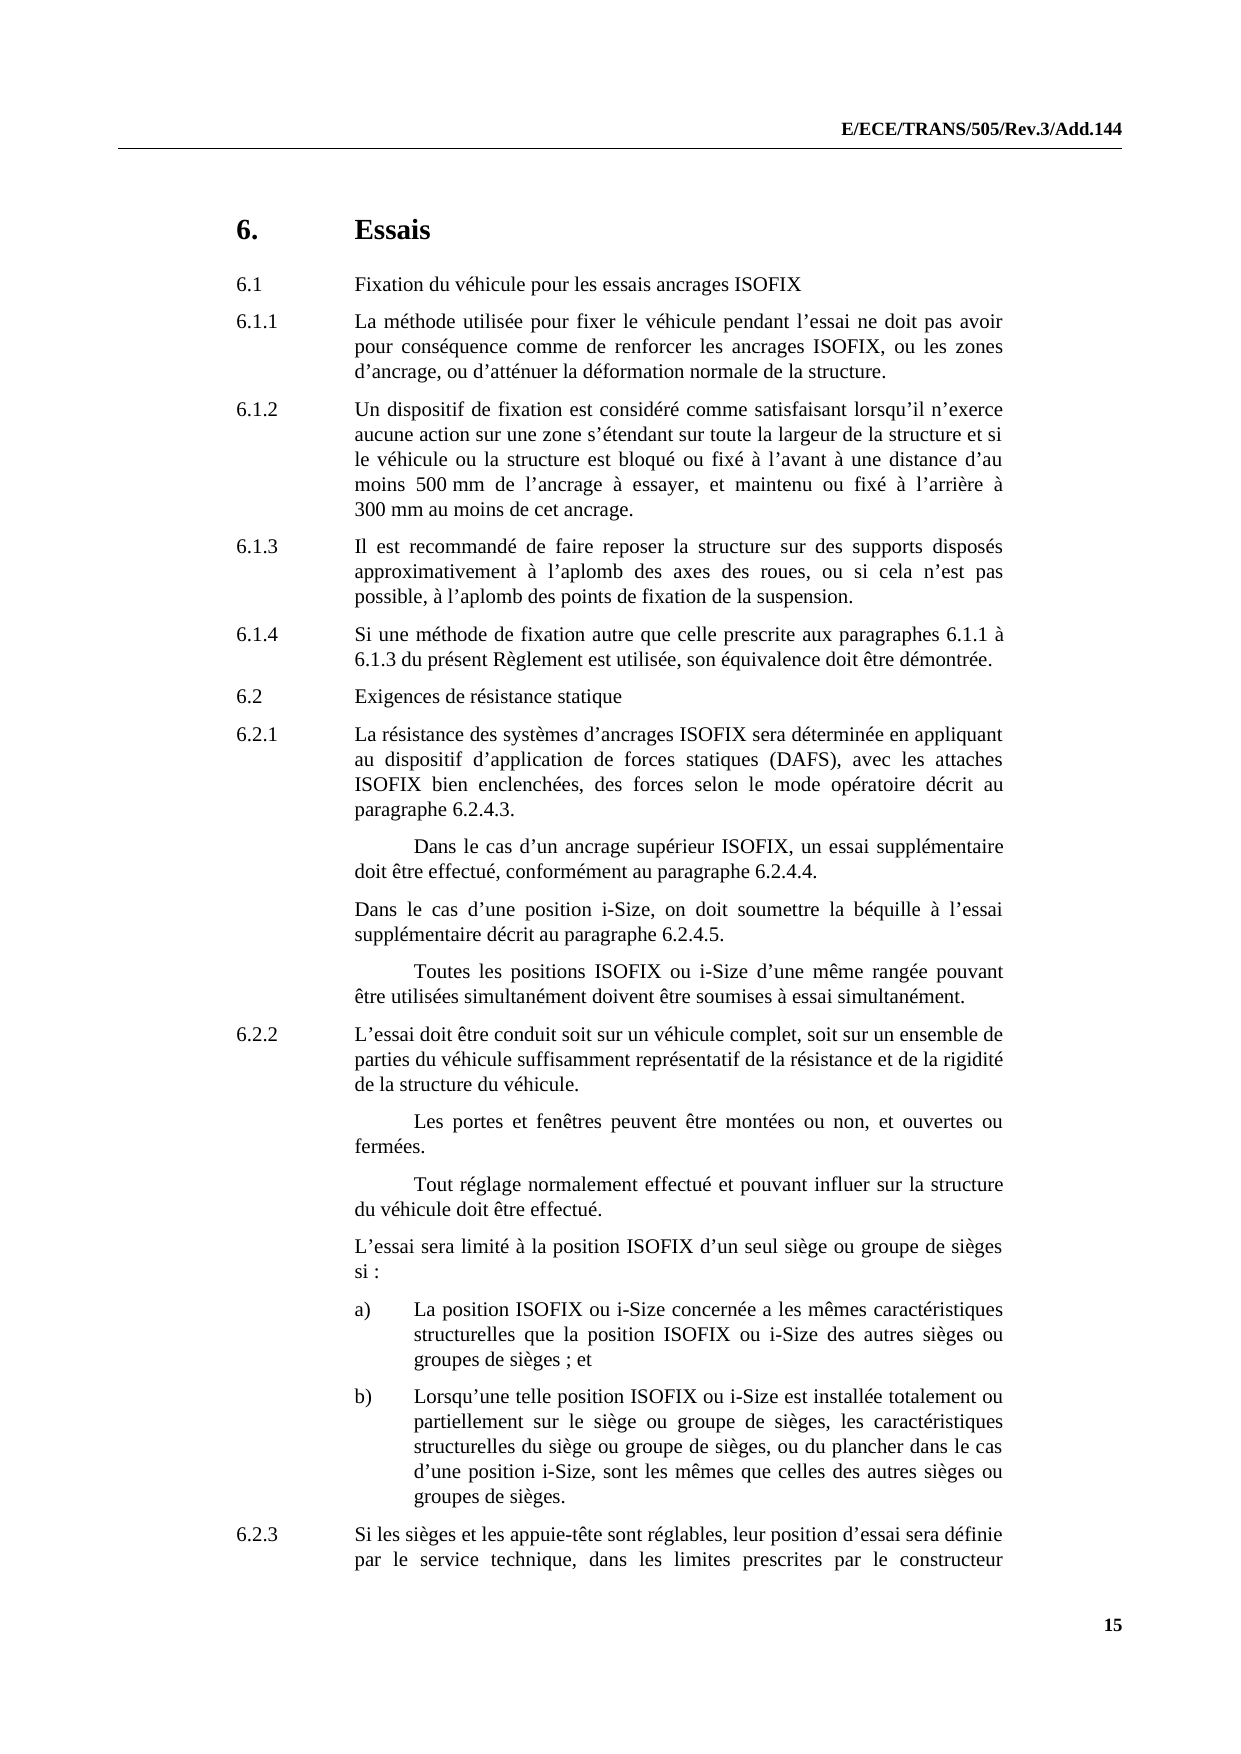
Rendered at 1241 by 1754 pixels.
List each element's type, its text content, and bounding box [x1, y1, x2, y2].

text 6.2.2 L’essai doit être conduit soit sur un véhicule complet, soit sur un ensemble de parties du véhicule suffisamment représentatif de la résistance et de la rigidité de la structure du véhicule. [236, 1021, 1004, 1096]
text Toutes les positions ISOFIX ou i-Size d’une même rangée pouvant être utilisées simultanément doivent être soumises à essai simultanément. [354, 958, 1004, 1008]
text 6.1 Fixation du véhicule pour les essais ancrages ISOFIX [236, 271, 1004, 296]
text Dans le cas d’un ancrage supérieur ISOFIX, un essai supplémentaire doit être effectué, conformément au paragraphe 6.2.4.4. [354, 833, 1004, 883]
text 6.1.1 La méthode utilisée pour fixer le véhicule pendant l’essai ne doit pas avoir pour conséquence comme de renforcer les ancrages ISOFIX, ou les zones d’ancrage, ou d’atténuer la déformation normale de la structure. [236, 308, 1004, 383]
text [236, 1521, 1004, 1571]
text L’essai sera limité à la position ISOFIX d’un seul siège ou groupe de sièges si : [354, 1233, 1004, 1283]
text 6.1.2 Un dispositif de fixation est considéré comme satisfaisant lorsqu’il n’exerce aucune action sur une zone s’étendant sur toute la largeur de la structure et si le véhicule ou la structure est bloqué ou fixé à l’avant à une distance d’au moins 500 mm de l’ancrage à essayer, et maintenu ou fixé à l’arrière à 300 mm au moins de cet ancrage. [236, 396, 1004, 521]
text 6.2.1 La résistance des systèmes d’ancrages ISOFIX sera déterminée en appliquant au dispositif d’application de forces statiques (DAFS), avec les attaches ISOFIX bien enclenchées, des forces selon le mode opératoire décrit au paragraphe 6.2.4.3. [236, 721, 1004, 821]
text b) Lorsqu’une telle position ISOFIX ou i-Size est installée totalement ou partiellement sur le siège ou groupe de sièges, les caractéristiques structurelles du siège ou groupe de sièges, ou du plancher dans le cas d’une position i-Size, sont les mêmes que celles des autres sièges ou groupes de sièges. [354, 1383, 1004, 1508]
text a) La position ISOFIX ou i-Size concernée a les mêmes caractéristiques structurelles que la position ISOFIX ou i-Size des autres sièges ou groupes de sièges ; et [354, 1296, 1004, 1371]
text 6. Essais [118, 215, 1004, 246]
text Dans le cas d’une position i-Size, on doit soumettre la béquille à l’essai supplémentaire décrit au paragraphe 6.2.4.5. [354, 896, 1004, 946]
text 6.1.3 Il est recommandé de faire reposer la structure sur des supports disposés approximativement à l’aplomb des axes des roues, ou si cela n’est pas possible, à l’aplomb des points de fixation de la suspension. [236, 533, 1004, 608]
text 6.2 Exigences de résistance statique [236, 683, 1004, 708]
text 6.1.4 Si une méthode de fixation autre que celle prescrite aux paragraphes 6.1.1 à 6.1.3 du présent Règlement est utilisée, son équivalence doit être démontrée. [236, 621, 1004, 671]
text Tout réglage normalement effectué et pouvant influer sur la structure du véhicule doit être effectué. [354, 1171, 1004, 1221]
text Les portes et fenêtres peuvent être montées ou non, et ouvertes ou fermées. [354, 1108, 1004, 1158]
